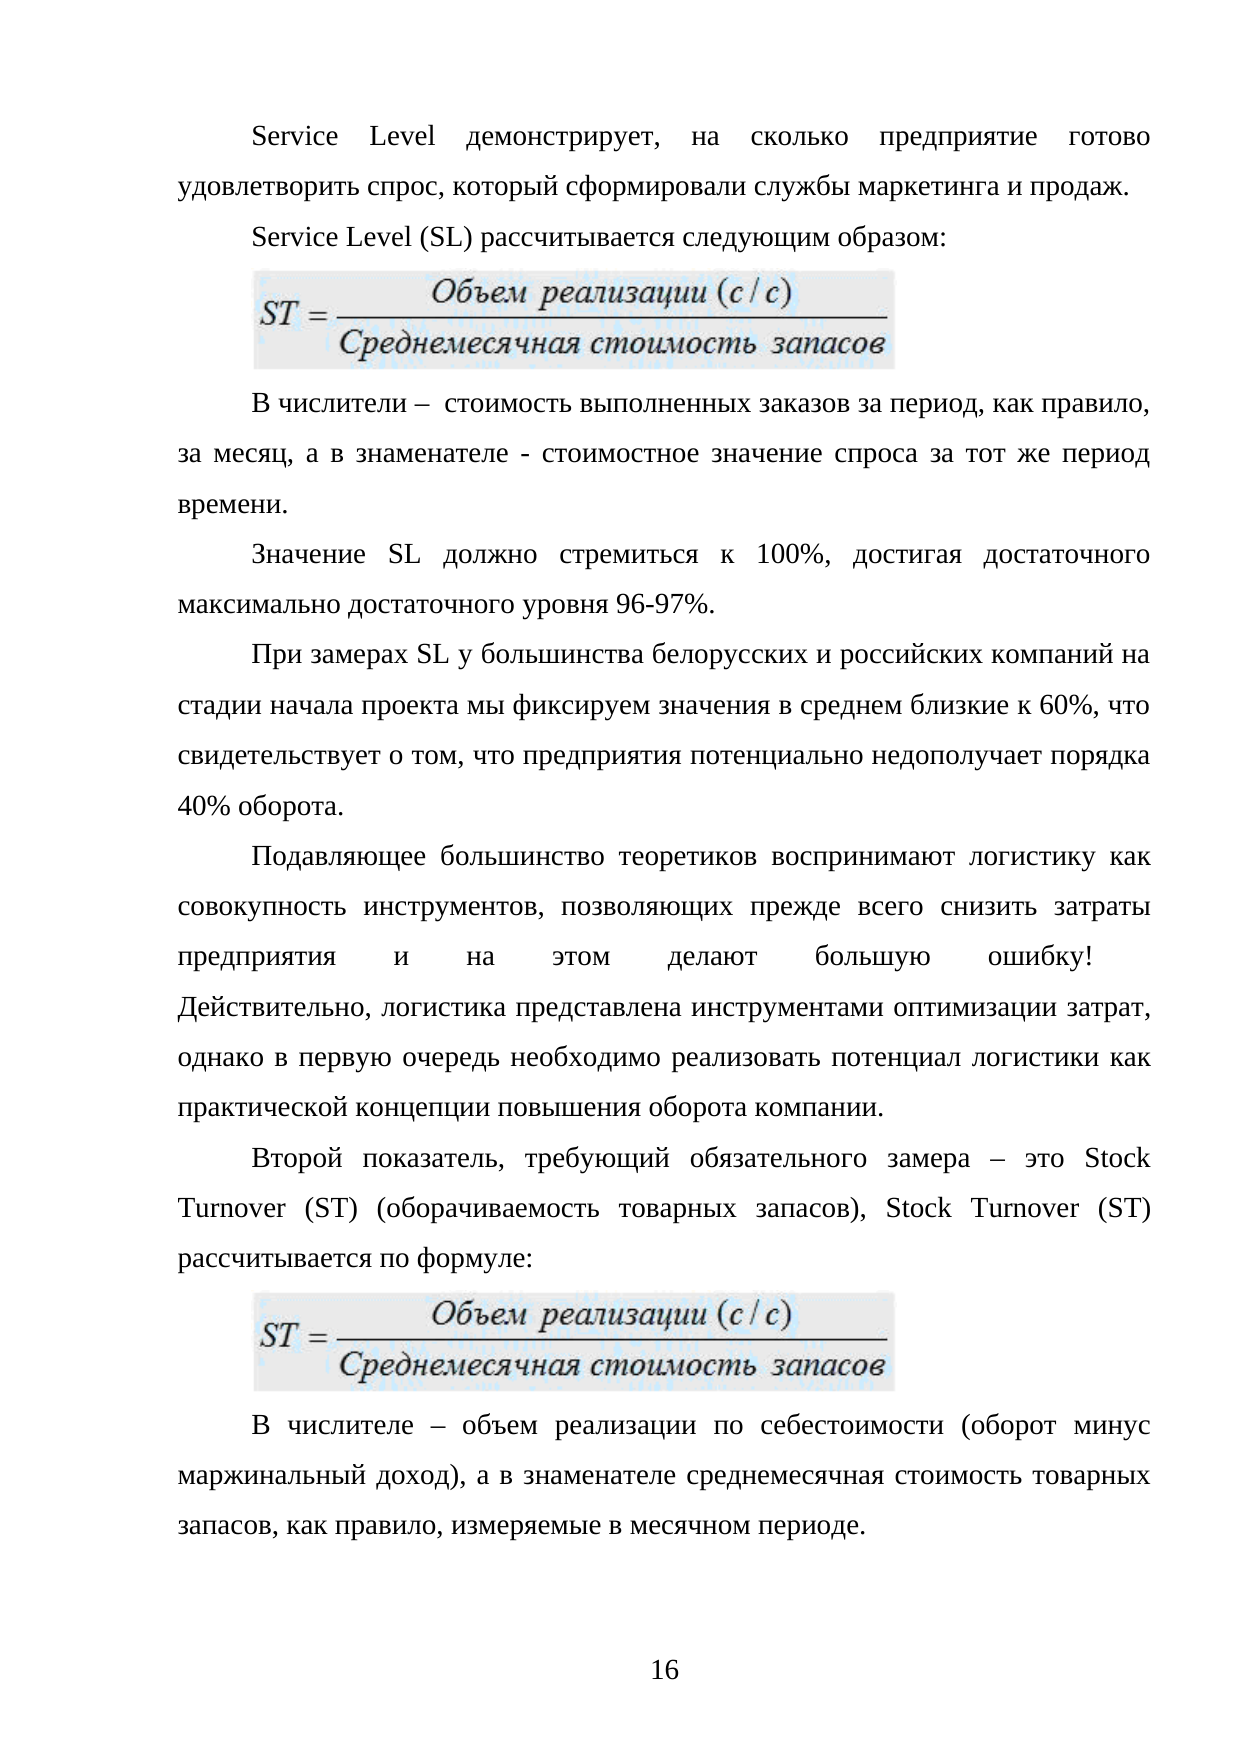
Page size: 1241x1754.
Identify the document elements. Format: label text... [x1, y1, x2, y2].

text Service Level демонстрирует, на сколько предприятие готово удовлетворить спрос, который сформировали службы маркетинга и продаж. [177, 118, 1152, 202]
text При замерах SL у большинства белорусских и российских компаний на стадии начала проекта мы фиксируем значения в среднем близкие к 60%, что свидетельствует о том, что предприятия потенциально недополучает порядка 40% оборота. [177, 637, 1152, 821]
text Service Level (SL) рассчитывается следующим образом: [177, 219, 1152, 252]
picture [251, 1290, 897, 1393]
text В числители – стоимость выполненных заказов за период, как правило, за месяц, а в знаменателе - стоимостное значение спроса за тот же период времени. [177, 385, 1152, 519]
text В числителе – объем реализации по себестоимости (оборот минус маржинальный доход), а в знаменателе среднемесячная стоимость товарных запасов, как правило, измеряемые в месячном периоде. [177, 1407, 1152, 1541]
text Второй показатель, требующий обязательного замера – это Stock Turnover (ST) (оборачиваемость товарных запасов), Stock Turnover (ST) рассчитывается по формуле: [177, 1140, 1152, 1274]
picture [251, 268, 897, 371]
text Подавляющее большинство теоретиков воспринимают логистику как совокупность инструментов, позволяющих прежде всего снизить затраты предприятия и на этом делают большую ошибку! Действительно, логистика представлена инструментами оптимизации затрат, однако в первую очередь необходимо реализовать потенциал логистики как практической концепции повышения оборота компании. [177, 838, 1152, 1123]
text Значение SL должно стремиться к 100%, достигая достаточного максимально достаточного уровня 96-97%. [177, 536, 1152, 620]
